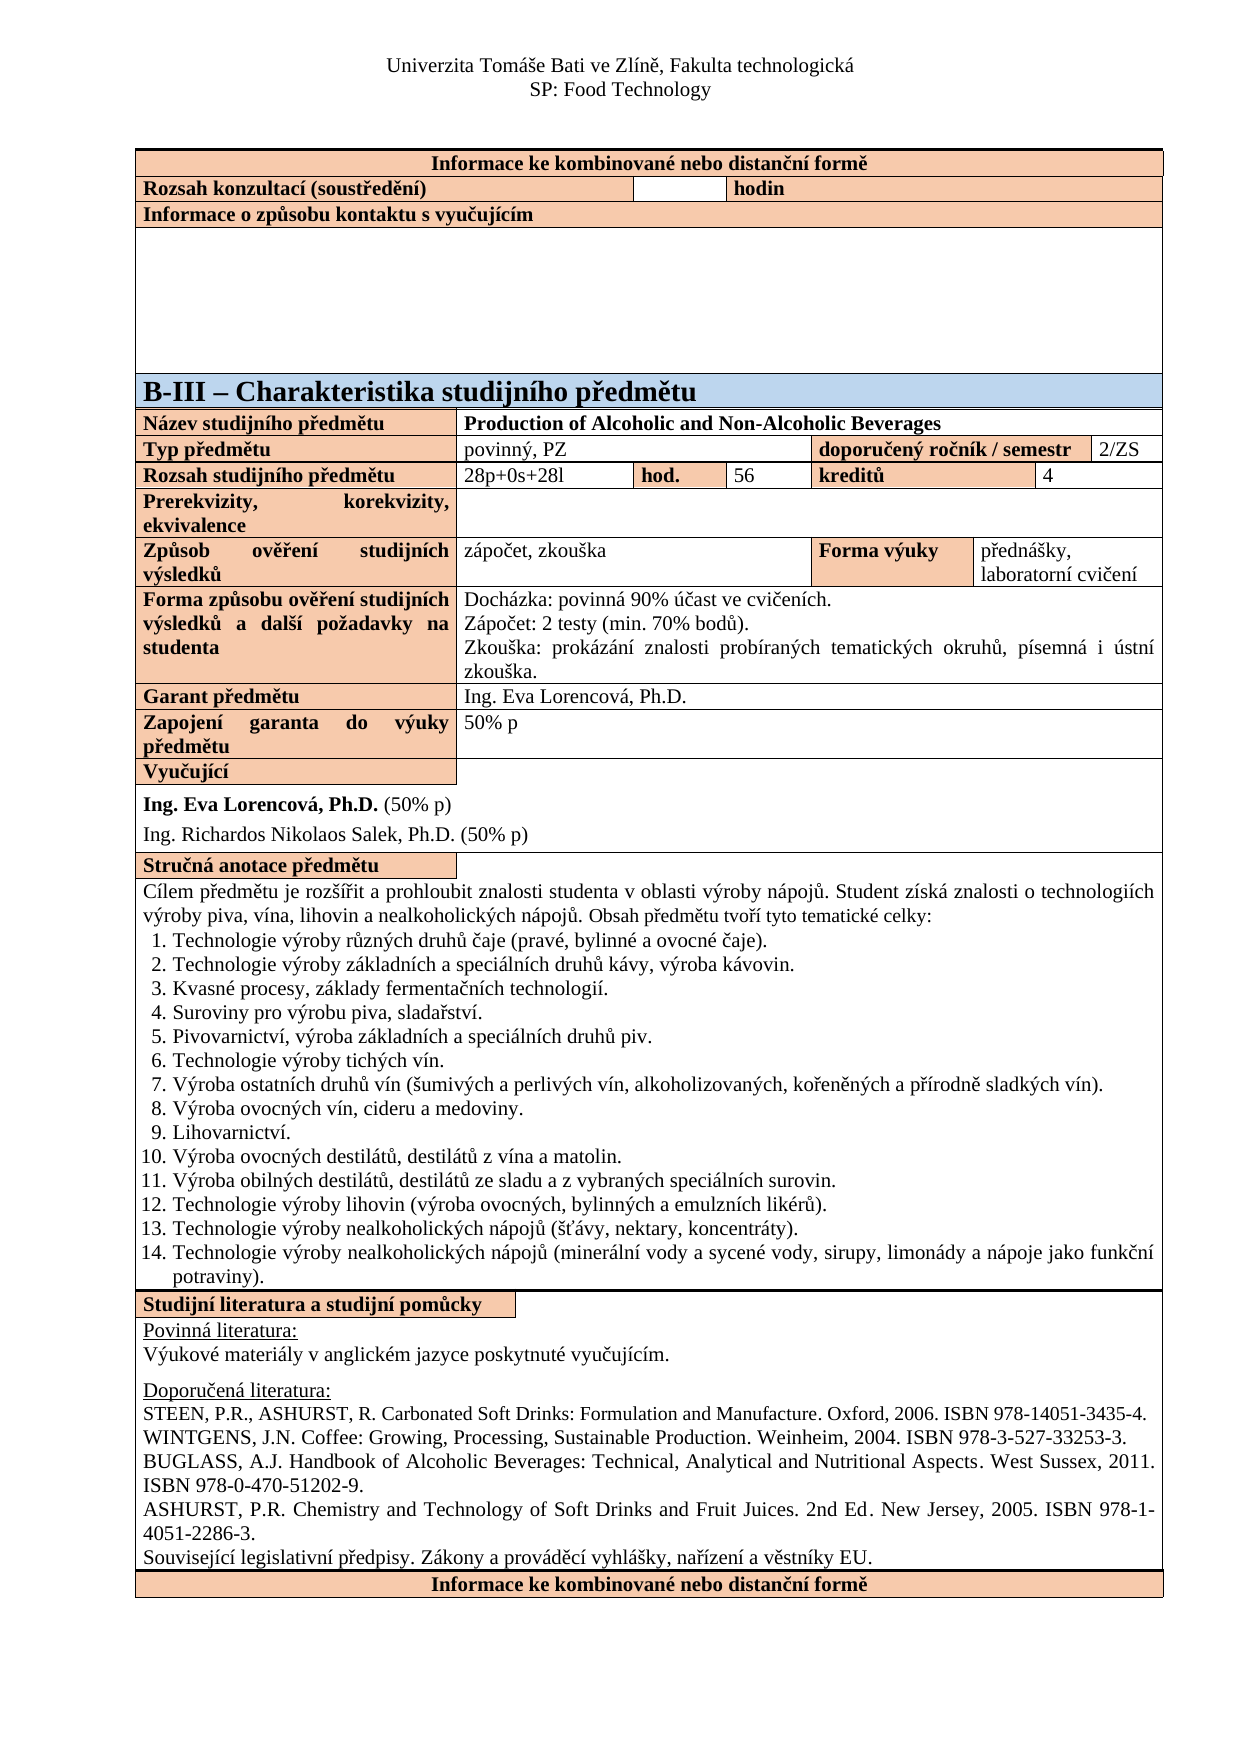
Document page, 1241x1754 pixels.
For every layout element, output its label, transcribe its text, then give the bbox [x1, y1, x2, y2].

table_cell Stručná anotace předmětu [136, 853, 456, 878]
table_cell Ing. Eva Lorencová, Ph.D. (50% p) Ing. Richardos Nikolaos Salek, Ph.D. (50% p) [136, 784, 1162, 852]
table_cell kreditů [812, 463, 1035, 487]
table_cell [634, 177, 726, 201]
table_cell hod. [634, 463, 726, 487]
table_cell Prerekvizity, korekvizity, ekvivalence [136, 489, 456, 537]
table_cell Povinná literatura: Výukové materiály v anglickém jazyce poskytnuté vyučujícím. Doporučená literatura: STEEN, P.R., ASHURST, R. Carbonated Soft Drinks: Formulation and Manufacture. Oxford, 2006. ISBN 978-14051-3435-4. WINTGENS, J.N. Coffee: Growing, Processing, Sustainable Production. Weinheim, 2004. ISBN 978-3-527-33253-3. BUGLASS, A.J. Handbook of Alcoholic Beverages: Technical, Analytical and Nutritional Aspects. West Sussex, 2011. ISBN 978-0-470-51202-9. ASHURST, P.R. Chemistry and Technology of Soft Drinks and Fruit Juices. 2nd Ed. New Jersey, 2005. ISBN 978-1-4051-2286-3. Související legislativní předpisy. Zákony a prováděcí vyhlášky, nařízení a věstníky EU. [136, 1317, 1162, 1569]
table_cell hodin [727, 177, 1162, 201]
table_cell Informace o způsobu kontaktu s vyučujícím [136, 202, 1162, 227]
table_cell Ing. Eva Lorencová, Ph.D. [457, 684, 1162, 709]
table_cell zápočet, zkouška [457, 538, 811, 586]
table_cell Způsob ověření studijních výsledků [136, 538, 456, 586]
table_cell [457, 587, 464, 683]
table_cell Vyučující [136, 759, 456, 784]
table_cell [136, 228, 1162, 373]
table_cell 56 [727, 463, 811, 487]
table_cell Docházka: povinná 90% účast ve cvičeních. Zápočet: 2 testy (min. 70% bodů). Zkouška: prokázání znalosti probíraných tematických okruhů, písemná i ústní zkouška. [537, 587, 1162, 683]
table_cell přednášky, laboratorní cvičení [974, 538, 1162, 586]
table_cell 50% p [457, 710, 1162, 758]
table_cell Zapojení garanta do výuky předmětu [136, 710, 456, 758]
table_cell Informace ke kombinované nebo distanční formě [136, 151, 1163, 176]
table_cell Rozsah konzultací (soustředění) [136, 177, 633, 201]
table_cell [516, 1292, 1162, 1317]
table_cell 2/ZS [1092, 436, 1162, 461]
table_cell Rozsah studijního předmětu [136, 463, 456, 487]
table_cell Typ předmětu [136, 436, 456, 461]
table_cell Studijní literatura a studijní pomůcky [136, 1292, 515, 1317]
table_cell Production of Alcoholic and Non-Alcoholic Beverages [457, 410, 1162, 435]
table_cell [457, 759, 1162, 784]
table_cell Informace ke kombinované nebo distanční formě [136, 1572, 1163, 1597]
table_cell Cílem předmětu je rozšířit a prohloubit znalosti studenta v oblasti výroby nápojů. Student získá znalosti o technologiích výroby piva, vína, lihovin a nealkoholických nápojů. Obsah předmětu tvoří tyto tematické celky: Technologie výroby různých druhů čaje (pravé, bylinné a ovocné čaje). Technologie výroby základních a speciálních druhů kávy, výroba kávovin. Kvasné procesy, základy fermentačních technologií. Suroviny pro výrobu piva, sladařství. Pivovarnictví, výroba základních a speciálních druhů piv. Technologie výroby tichých vín. Výroba ostatních druhů vín (šumivých a perlivých vín, alkoholizovaných, kořeněných a přírodně sladkých vín). Výroba ovocných vín, cideru a medoviny. Lihovarnictví. Výroba ovocných destilátů, destilátů z vína a matolin. Výroba obilných destilátů, destilátů ze sladu a z vybraných speciálních surovin. Technologie výroby lihovin (výroba ovocných, bylinných a emulzních likérů). Technologie výroby nealkoholických nápojů (šťávy, nektary, koncentráty). Technologie výroby nealkoholických nápojů (minerální vody a sycené vody, sirupy, limonády a nápoje jako funkční potraviny). [136, 878, 1162, 1288]
table_cell 28p+0s+28l [457, 463, 633, 487]
table_cell povinný, PZ [457, 436, 811, 461]
table_cell Forma způsobu ověření studijních výsledků a další požadavky na studenta [136, 587, 456, 683]
table_cell [457, 489, 1162, 537]
table_cell 4 [1036, 463, 1162, 487]
table_cell Garant předmětu [136, 684, 456, 709]
table_cell doporučený ročník / semestr [812, 436, 1091, 461]
table_cell B-III – Charakteristika studijního předmětu [136, 374, 1162, 407]
table_cell Forma výuky [812, 538, 973, 586]
table_cell Název studijního předmětu [136, 410, 456, 435]
table_cell [457, 853, 1162, 878]
